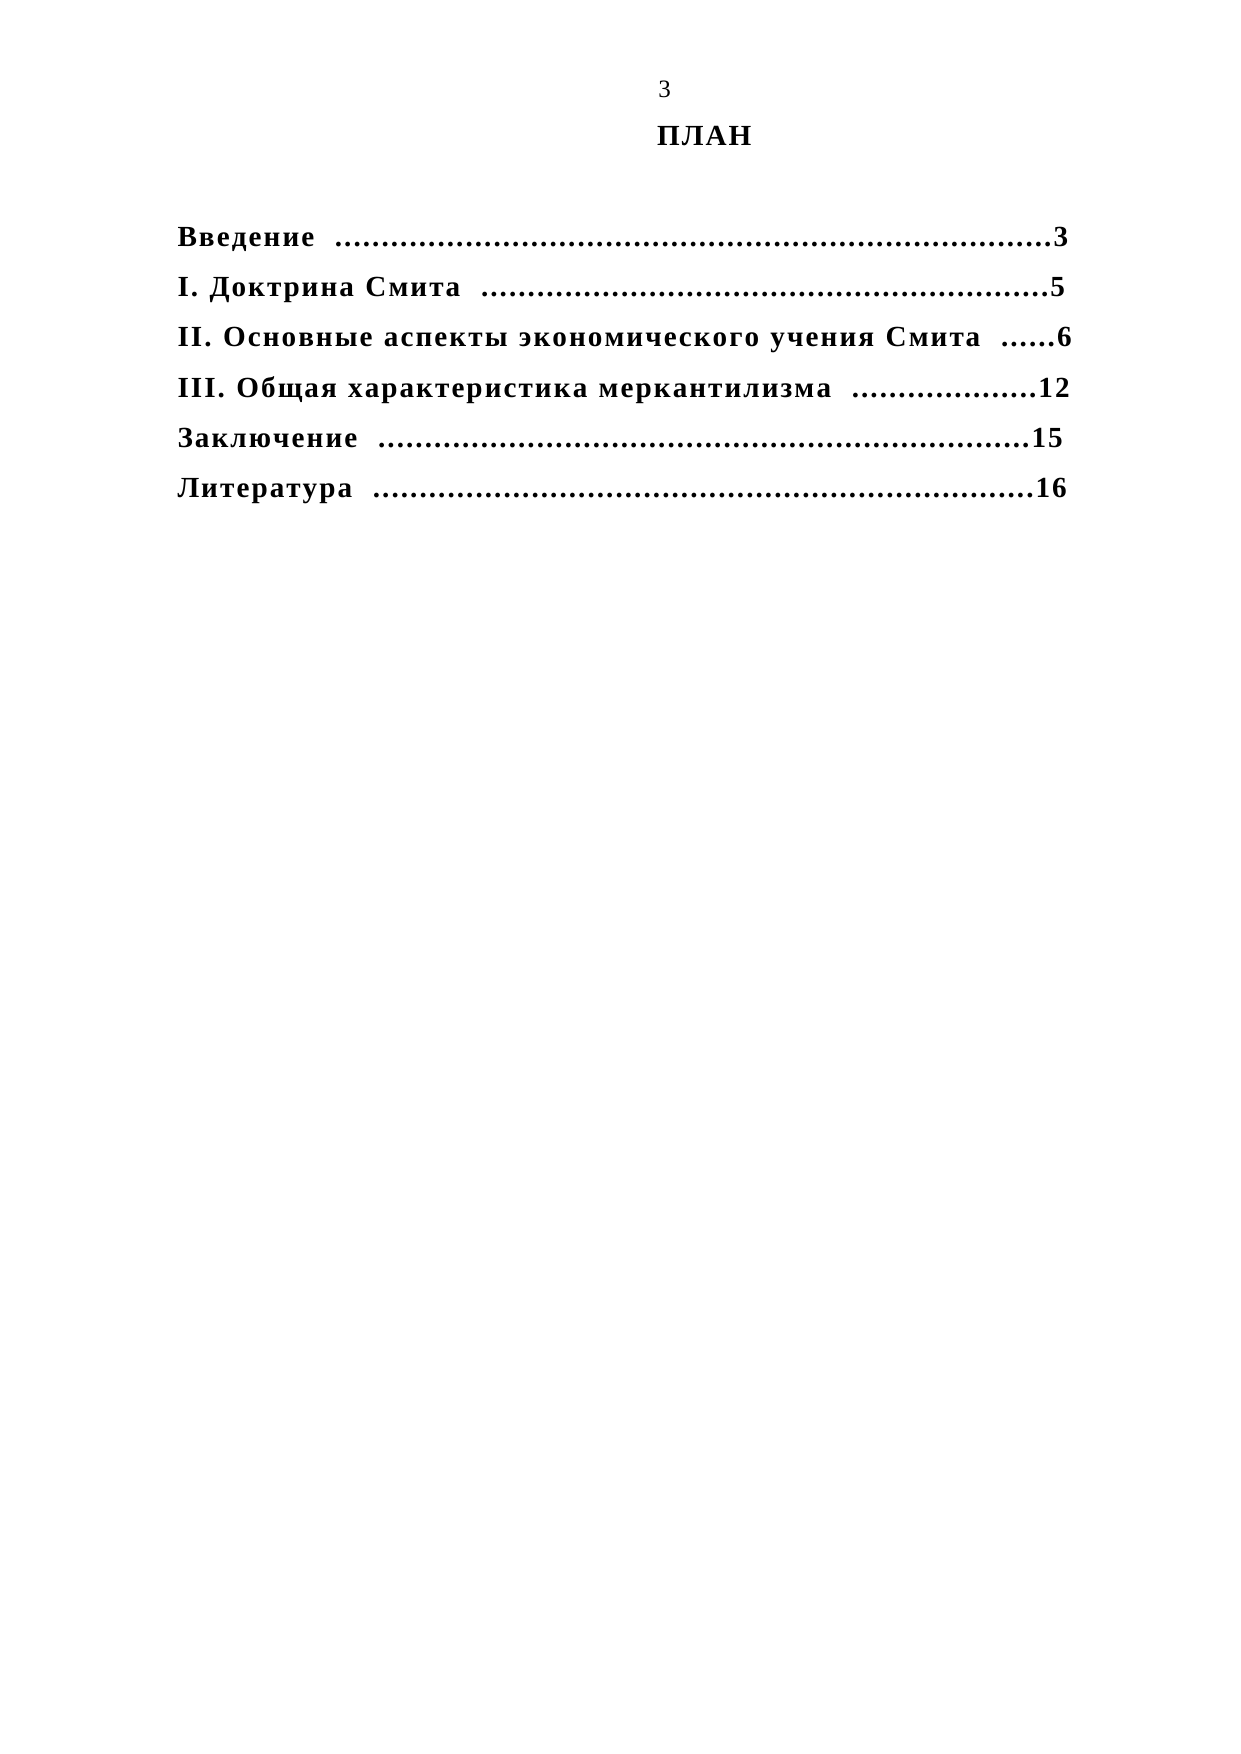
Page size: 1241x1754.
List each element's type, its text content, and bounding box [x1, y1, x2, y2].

text Заключение ......................................................................15 [177, 420, 1152, 453]
text ПЛАН [181, 118, 1152, 152]
text III. Общая характеристика меркантилизма ....................12 [177, 370, 1152, 403]
text Литература .......................................................................16 [177, 470, 1152, 504]
text I. Доктрина Смита .............................................................5 [177, 269, 1152, 303]
text II. Основные аспекты экономического учения Смита ......6 [177, 319, 1152, 353]
text Введение .............................................................................3 [177, 219, 1152, 252]
